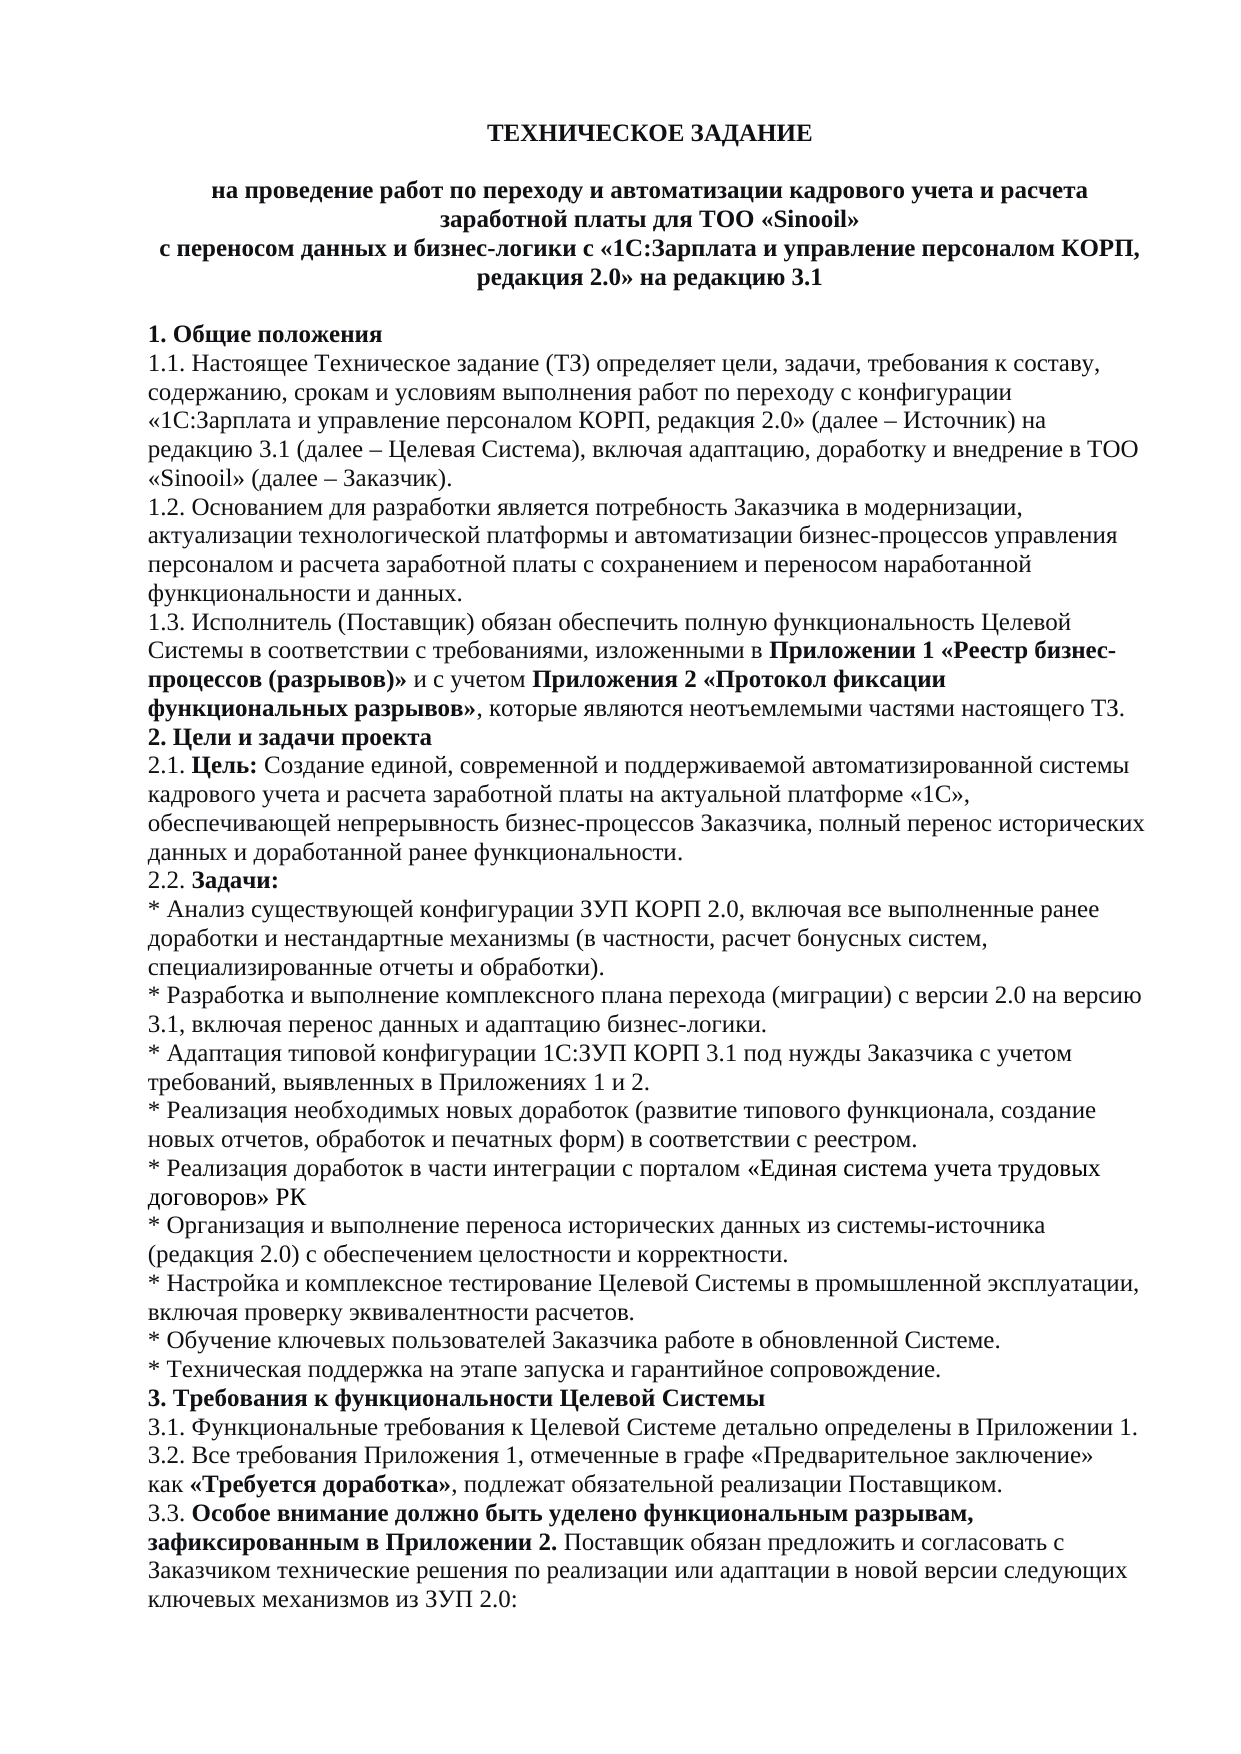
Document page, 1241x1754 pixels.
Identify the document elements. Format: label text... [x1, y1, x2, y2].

text ТЕХНИЧЕСКОЕ ЗАДАНИЕ [148, 118, 1152, 147]
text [148, 1383, 1152, 1613]
text на проведение работ по переходу и автоматизации кадрового учета и расчета заработной платы для ТОО «Sinooil» с переносом данных и бизнес-логики с «1С:Зарплата и управление персоналом КОРП, редакция 2.0» на редакцию 3.1 [148, 147, 1152, 291]
text * Реализация доработок в части интеграции с порталом «Единая система учета трудовых договоров» РК * Организация и выполнение переноса исторических данных из системы-источника (редакция 2.0) с обеспечением целостности и корректности. * Настройка и комплексное тестирование Целевой Системы в промышленной эксплуатации, включая проверку эквивалентности расчетов. * Обучение ключевых пользователей Заказчика работе в обновленной Системе. * Техническая поддержка на этапе запуска и гарантийное сопровождение. [148, 1153, 1152, 1383]
text 2. Цели и задачи проекта 2.1. Цель: Создание единой, современной и поддерживаемой автоматизированной системы кадрового учета и расчета заработной платы на актуальной платформе «1С», обеспечивающей непрерывность бизнес-процессов Заказчика, полный перенос исторических данных и доработанной ранее функциональности. 2.2. Задачи: * Анализ существующей конфигурации ЗУП КОРП 2.0, включая все выполненные ранее доработки и нестандартные механизмы (в частности, расчет бонусных систем, специализированные отчеты и обработки). * Разработка и выполнение комплексного плана перехода (миграции) с версии 2.0 на версию 3.1, включая перенос данных и адаптацию бизнес-логики. * Адаптация типовой конфигурации 1С:ЗУП КОРП 3.1 под нужды Заказчика с учетом требований, выявленных в Приложениях 1 и 2. * Реализация необходимых новых доработок (развитие типового функционала, создание новых отчетов, обработок и печатных форм) в соответствии с реестром. [148, 722, 1152, 1153]
text 1. Общие положения 1.1. Настоящее Техническое задание (ТЗ) определяет цели, задачи, требования к составу, содержанию, срокам и условиям выполнения работ по переходу с конфигурации «1С:Зарплата и управление персоналом КОРП, редакция 2.0» (далее – Источник) на редакцию 3.1 (далее – Целевая Система), включая адаптацию, доработку и внедрение в ТОО «Sinooil» (далее – Заказчик). 1.2. Основанием для разработки является потребность Заказчика в модернизации, актуализации технологической платформы и автоматизации бизнес-процессов управления персоналом и расчета заработной платы с сохранением и переносом наработанной функциональности и данных. 1.3. Исполнитель (Поставщик) обязан обеспечить полную функциональность Целевой Системы в соответствии с требованиями, изложенными в Приложении 1 «Реестр бизнес-процессов (разрывов)» и с учетом Приложения 2 «Протокол фиксации функциональных разрывов», которые являются неотъемлемыми частями настоящего ТЗ. [148, 319, 1152, 722]
